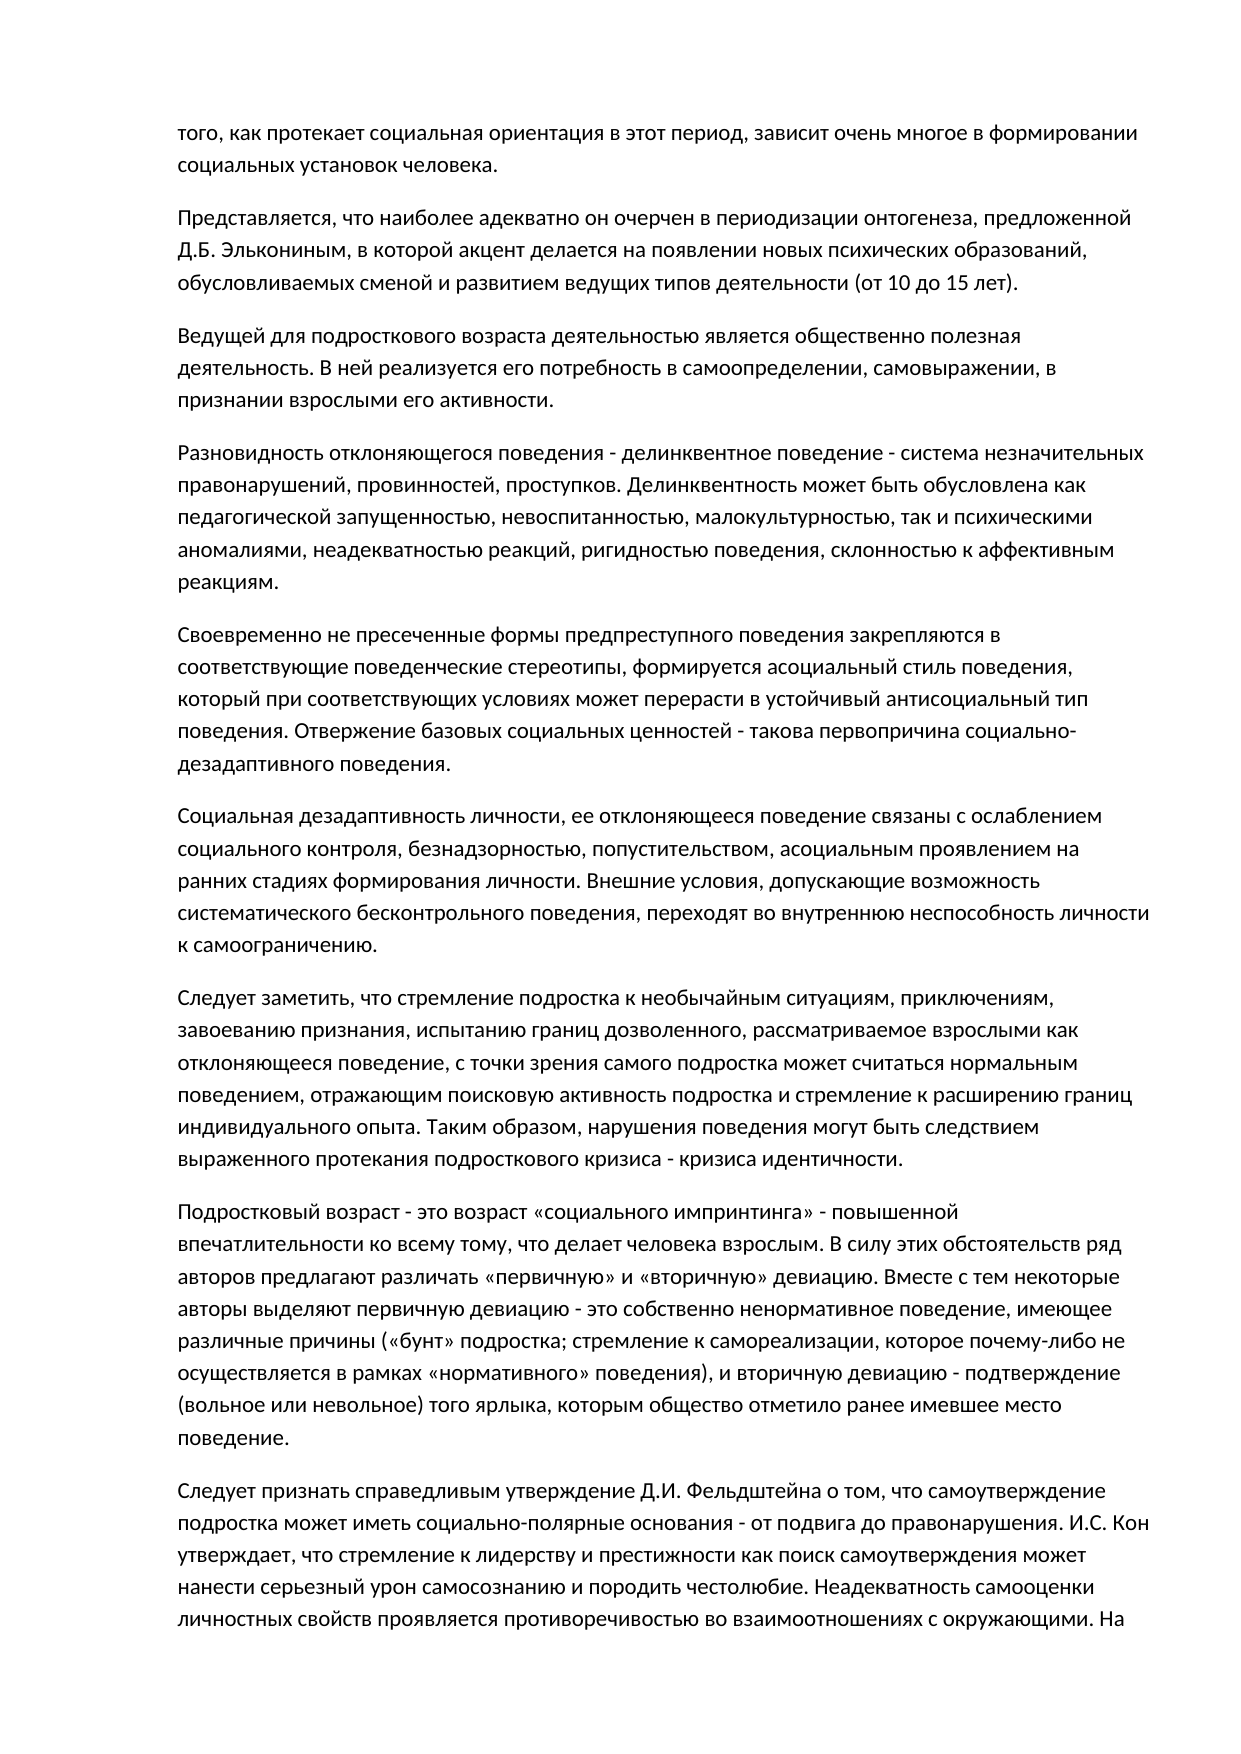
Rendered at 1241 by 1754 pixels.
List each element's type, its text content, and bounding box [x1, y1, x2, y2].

text Разновидность отклоняющегося поведения - делинквентное поведение - система незначительных правонарушений, провинностей, проступков. Делинквентность может быть обусловлена как педагогической запущенностью, невоспитанностью, малокультурностью, так и психическими аномалиями, неадекватностью реакций, ригидностью поведения, склонностью к аффективным реакциям. [177, 438, 1152, 595]
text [177, 118, 1152, 178]
text Следует заметить, что стремление подростка к необычайным ситуациям, приключениям, завоеванию признания, испытанию границ дозволенного, рассматриваемое взрослыми как отклоняющееся поведение, с точки зрения самого подростка может считаться нормальным поведением, отражающим поисковую активность подростка и стремление к расширению границ индивидуального опыта. Таким образом, нарушения поведения могут быть следствием выраженного протекания подросткового кризиса - кризиса идентичности. [177, 983, 1152, 1172]
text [177, 1476, 1152, 1632]
text Социальная дезадаптивность личности, ее отклоняющееся поведение связаны с ослаблением социального контроля, безнадзорностью, попустительством, асоциальным проявлением на ранних стадиях формирования личности. Внешние условия, допускающие возможность систематического бесконтрольного поведения, переходят во внутреннюю неспособность личности к самоограничению. [177, 802, 1152, 958]
text Подростковый возраст - это возраст «социального импринтинга» - повышенной впечатлительности ко всему тому, что делает человека взрослым. В силу этих обстоятельств ряд авторов предлагают различать «первичную» и «вторичную» девиацию. Вместе с тем некоторые авторы выделяют первичную девиацию - это собственно ненормативное поведение, имеющее различные причины («бунт» подростка; стремление к самореализации, которое почему-либо не осуществляется в рамках «нормативного» поведения), и вторичную девиацию - подтверждение (вольное или невольное) того ярлыка, которым общество отметило ранее имевшее место поведение. [177, 1197, 1152, 1451]
text Представляется, что наиболее адекватно он очерчен в периодизации онтогенеза, предложенной Д.Б. Элькониным, в которой акцент делается на появлении новых психических образований, обусловливаемых сменой и развитием ведущих типов деятельности (от 10 до 15 лет). [177, 203, 1152, 296]
text Своевременно не пресеченные формы предпреступного поведения закрепляются в соответствующие поведенческие стереотипы, формируется асоциальный стиль поведения, который при соответствующих условиях может перерасти в устойчивый антисоциальный тип поведения. Отвержение базовых социальных ценностей - такова первопричина социально-дезадаптивного поведения. [177, 620, 1152, 777]
